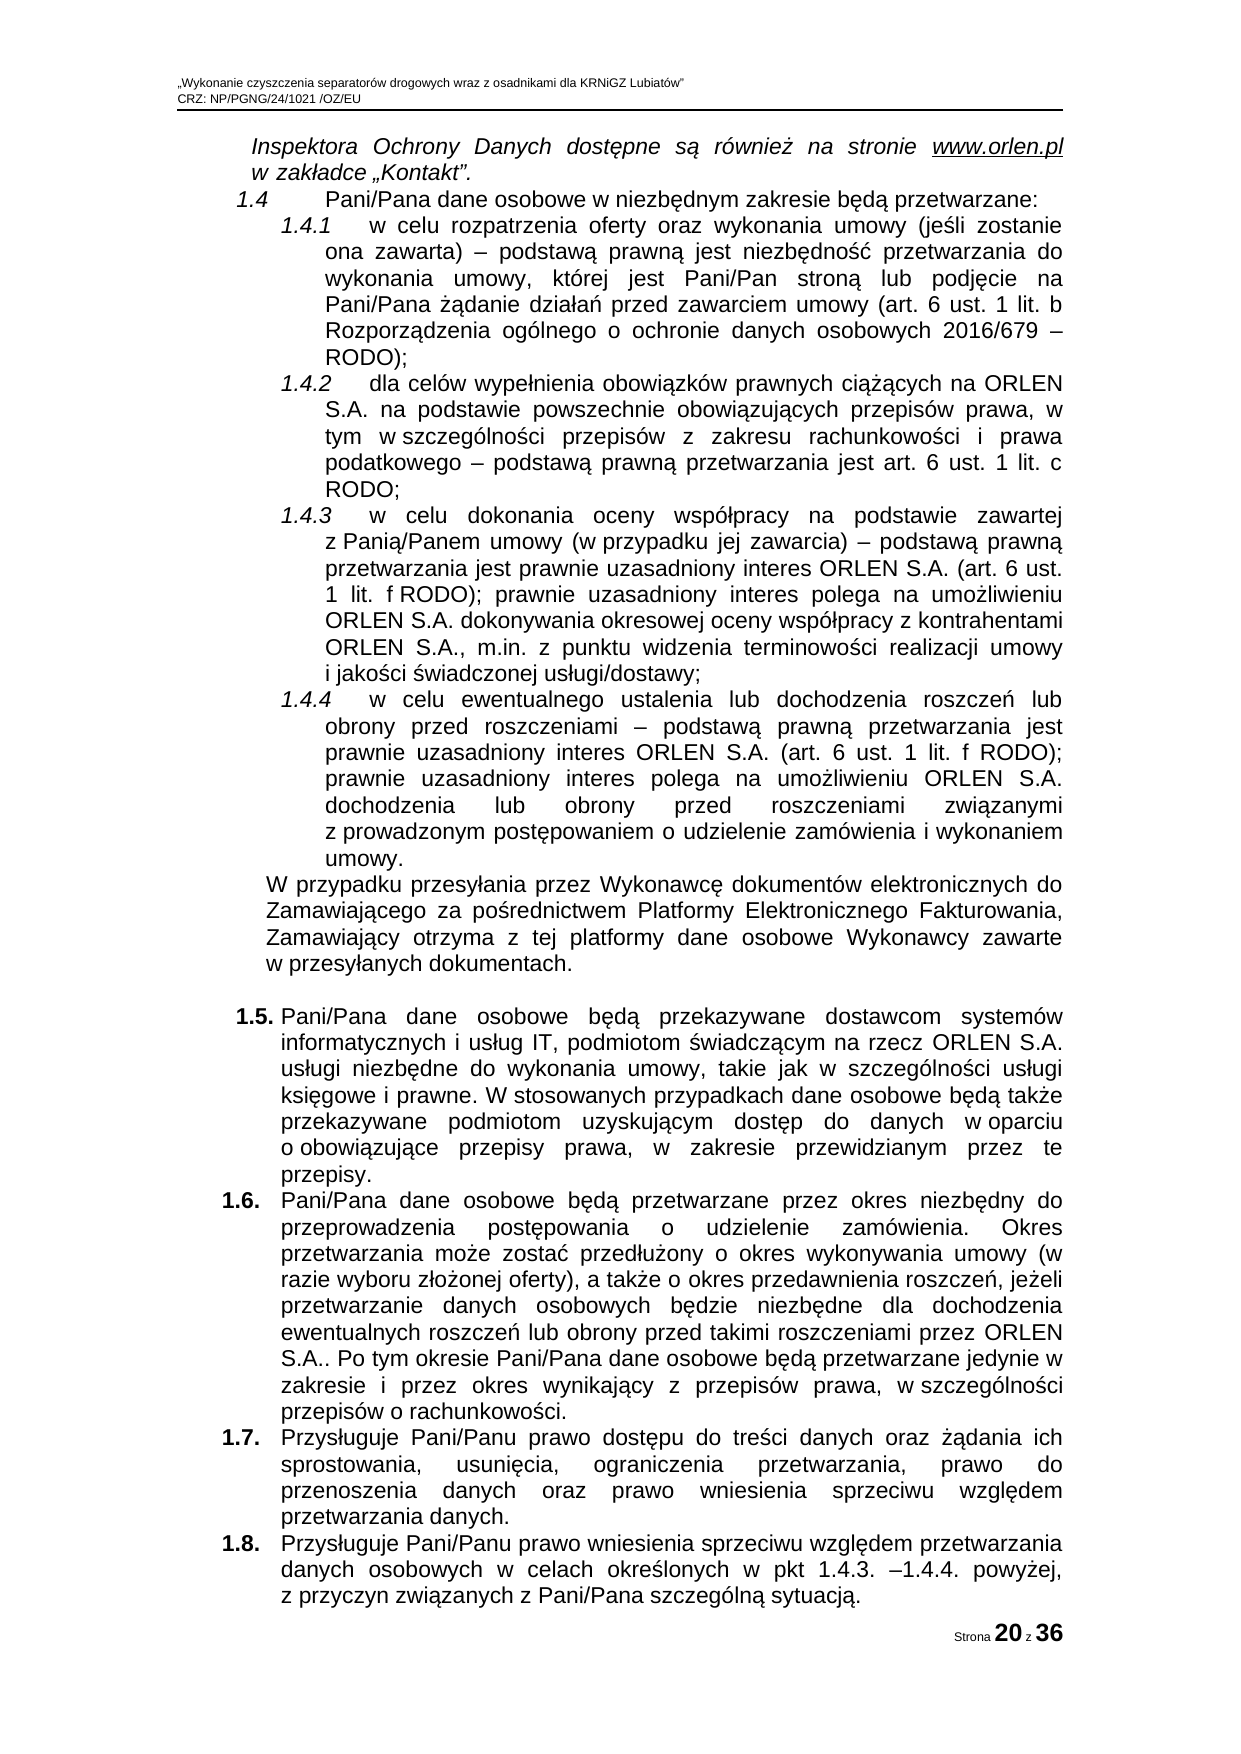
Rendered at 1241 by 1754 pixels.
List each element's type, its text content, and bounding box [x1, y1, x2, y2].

list Przysługuje Pani/Panu prawo dostępu do treści danych oraz żądania ich sprostowania, usunięcia, ograniczenia przetwarzania, prawo do przenoszenia danych oraz prawo wniesienia sprzeciwu względem przetwarzania danych. [222, 1424, 1063, 1530]
list Pani/Pana dane osobowe będą przetwarzane przez okres niezbędny do przeprowadzenia postępowania o udzielenie zamówienia. Okres przetwarzania może zostać przedłużony o okres wykonywania umowy (w razie wyboru złożonej oferty), a także o okres przedawnienia roszczeń, jeżeli przetwarzanie danych osobowych będzie niezbędne dla dochodzenia ewentualnych roszczeń lub obrony przed takimi roszczeniami przez ORLEN S.A.. Po tym okresie Pani/Pana dane osobowe będą przetwarzane jedynie w zakresie i przez okres wynikający z przepisów prawa, w szczególności przepisów o rachunkowości. [222, 1187, 1063, 1424]
list Pani/Pana dane osobowe w niezbędnym zakresie będą przetwarzane: [236, 186, 1063, 212]
list Pani/Pana dane osobowe będą przekazywane dostawcom systemów informatycznych i usług IT, podmiotom świadczącym na rzecz ORLEN S.A. usługi niezbędne do wykonania umowy, takie jak w szczególności usługi księgowe i prawne. W stosowanych przypadkach dane osobowe będą także przekazywane podmiotom uzyskującym dostęp do danych w oparciu o obowiązujące przepisy prawa, w zakresie przewidzianym przez te przepisy. [236, 1003, 1063, 1187]
list w celu dokonania oceny współpracy na podstawie zawartej z Panią/Panem umowy (w przypadku jej zawarcia) – podstawą prawną przetwarzania jest prawnie uzasadniony interes ORLEN S.A. (art. 6 ust. 1 lit. f RODO); prawnie uzasadniony interes polega na umożliwieniu ORLEN S.A. dokonywania okresowej oceny współpracy z kontrahentami ORLEN S.A., m.in. z punktu widzenia terminowości realizacji umowy i jakości świadczonej usługi/dostawy; [281, 502, 1063, 686]
text W przypadku przesyłania przez Wykonawcę dokumentów elektronicznych do Zamawiającego za pośrednictwem Platformy Elektronicznego Fakturowania, Zamawiający otrzyma z tej platformy dane osobowe Wykonawcy zawarte w przesyłanych dokumentach. [266, 871, 1063, 976]
list w celu rozpatrzenia oferty oraz wykonania umowy (jeśli zostanie ona zawarta) – podstawą prawną jest niezbędność przetwarzania do wykonania umowy, której jest Pani/Pan stroną lub podjęcie na Pani/Pana żądanie działań przed zawarciem umowy (art. 6 ust. 1 lit. b Rozporządzenia ogólnego o ochronie danych osobowych 2016/679 – RODO); [281, 212, 1063, 370]
list dla celów wypełnienia obowiązków prawnych ciążących na ORLEN S.A. na podstawie powszechnie obowiązujących przepisów prawa, w tym w szczególności przepisów z zakresu rachunkowości i prawa podatkowego – podstawą prawną przetwarzania jest art. 6 ust. 1 lit. c RODO; [281, 370, 1063, 502]
list w celu ewentualnego ustalenia lub dochodzenia roszczeń lub obrony przed roszczeniami – podstawą prawną przetwarzania jest prawnie uzasadniony interes ORLEN S.A. (art. 6 ust. 1 lit. f RODO); prawnie uzasadniony interes polega na umożliwieniu ORLEN S.A. dochodzenia lub obrony przed roszczeniami związanymi z prowadzonym postępowaniem o udzielenie zamówienia i wykonaniem umowy. [281, 686, 1063, 871]
list Przysługuje Pani/Panu prawo wniesienia sprzeciwu względem przetwarzania danych osobowych w celach określonych w pkt 1.4.3. –1.4.4. powyżej, z przyczyn związanych z Pani/Pana szczególną sytuacją. [222, 1530, 1063, 1609]
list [228, 133, 1063, 186]
